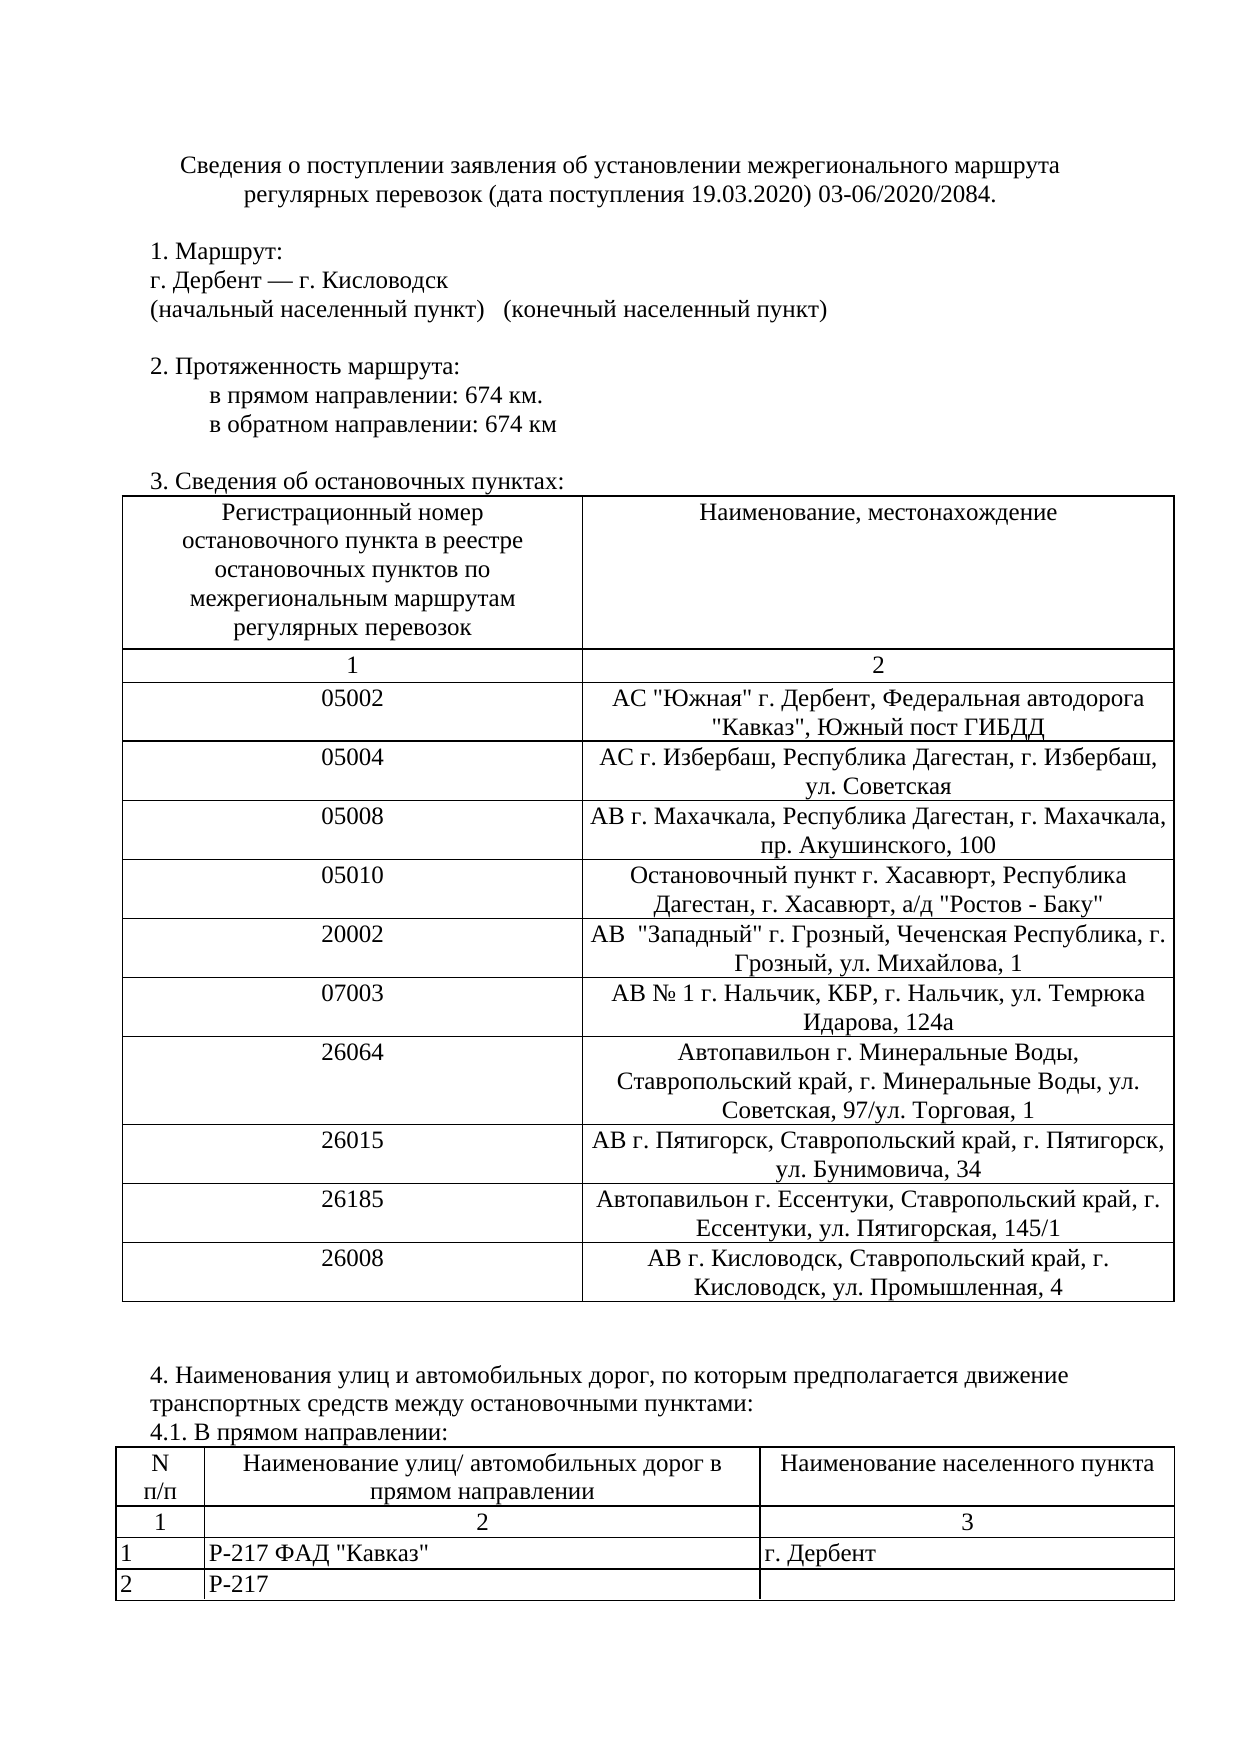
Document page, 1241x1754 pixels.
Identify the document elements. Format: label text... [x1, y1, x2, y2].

table_header N п/п [117, 1448, 204, 1505]
table_cell Автопавильон г. Ессентуки, Ставропольский край, г. Ессентуки, ул. Пятигорская, 145/1 [583, 1184, 1173, 1242]
text (начальный населенный пункт) (конечный населенный пункт) [150, 294, 1090, 322]
table_cell 05004 [123, 742, 582, 799]
table_cell 20002 [123, 919, 582, 977]
table_cell Автопавильон г. Минеральные Воды, Ставропольский край, г. Минеральные Воды, ул. Советская, 97/ул. Торговая, 1 [583, 1037, 1173, 1123]
table_cell АС г. Избербаш, Республика Дагестан, г. Избербаш, ул. Советская [583, 742, 1173, 799]
table_cell 26015 [123, 1125, 582, 1183]
text 2. Протяженность маршрута: [150, 351, 1090, 380]
table_cell 2 [205, 1507, 759, 1537]
table_cell 05010 [123, 860, 582, 918]
table_cell 1 [123, 650, 582, 681]
table_cell 26008 [123, 1243, 582, 1301]
table_cell 26064 [123, 1037, 582, 1123]
table_cell АВ № 1 г. Нальчик, КБР, г. Нальчик, ул. Темрюка Идарова, 124а [583, 978, 1173, 1036]
table_cell 2 [583, 650, 1173, 681]
table_cell 05002 [123, 683, 582, 740]
table_cell АВ г. Махачкала, Республика Дагестан, г. Махачкала, пр. Акушинского, 100 [583, 801, 1173, 858]
table_header Регистрационный номер остановочного пункта в реестре остановочных пунктов по межрегиональным маршрутам регулярных перевозок [123, 497, 582, 648]
table_cell 26185 [123, 1184, 582, 1242]
table_cell [761, 1570, 1174, 1599]
table_cell Р-217 [205, 1570, 759, 1599]
text Сведения о поступлении заявления об установлении межрегионального маршрута регулярных перевозок (дата поступления 19.03.2020) 03-06/2020/2084. [150, 150, 1090, 207]
table_cell АС "Южная" г. Дербент, Федеральная автодорога "Кавказ", Южный пост ГИБДД [583, 683, 1173, 740]
text 3. Сведения об остановочных пунктах: [150, 466, 1090, 495]
table_cell 1 [117, 1507, 204, 1537]
table_cell Остановочный пункт г. Хасавюрт, Республика Дагестан, г. Хасавюрт, а/д "Ростов - Баку" [583, 860, 1173, 918]
text в обратном направлении: 674 км [150, 409, 1090, 437]
table_cell АВ г. Кисловодск, Ставропольский край, г. Кисловодск, ул. Промышленная, 4 [583, 1243, 1173, 1301]
table_header Наименование улиц/ автомобильных дорог в прямом направлении [205, 1448, 759, 1505]
text 4.1. В прямом направлении: [150, 1417, 1090, 1446]
table_header Наименование населенного пункта [761, 1448, 1174, 1505]
text 4. Наименования улиц и автомобильных дорог, по которым предполагается движение транспортных средств между остановочными пунктами: [150, 1360, 1090, 1417]
table_cell 2 [117, 1570, 204, 1599]
text 1. Маршрут: [150, 236, 1090, 265]
table_cell АВ "Западный" г. Грозный, Чеченская Республика, г. Грозный, ул. Михайлова, 1 [583, 919, 1173, 977]
text г. Дербент — г. Кисловодск [150, 265, 1090, 294]
table_cell 05008 [123, 801, 582, 858]
table_cell г. Дербент [761, 1538, 1174, 1568]
table_cell 3 [761, 1507, 1174, 1537]
table_header Наименование, местонахождение [583, 497, 1173, 648]
table_cell 07003 [123, 978, 582, 1036]
text в прямом направлении: 674 км. [150, 380, 1090, 409]
table_cell Р-217 ФАД "Кавказ" [205, 1538, 759, 1568]
table_cell 1 [117, 1538, 204, 1568]
table_cell АВ г. Пятигорск, Ставропольский край, г. Пятигорск, ул. Бунимовича, 34 [583, 1125, 1173, 1183]
